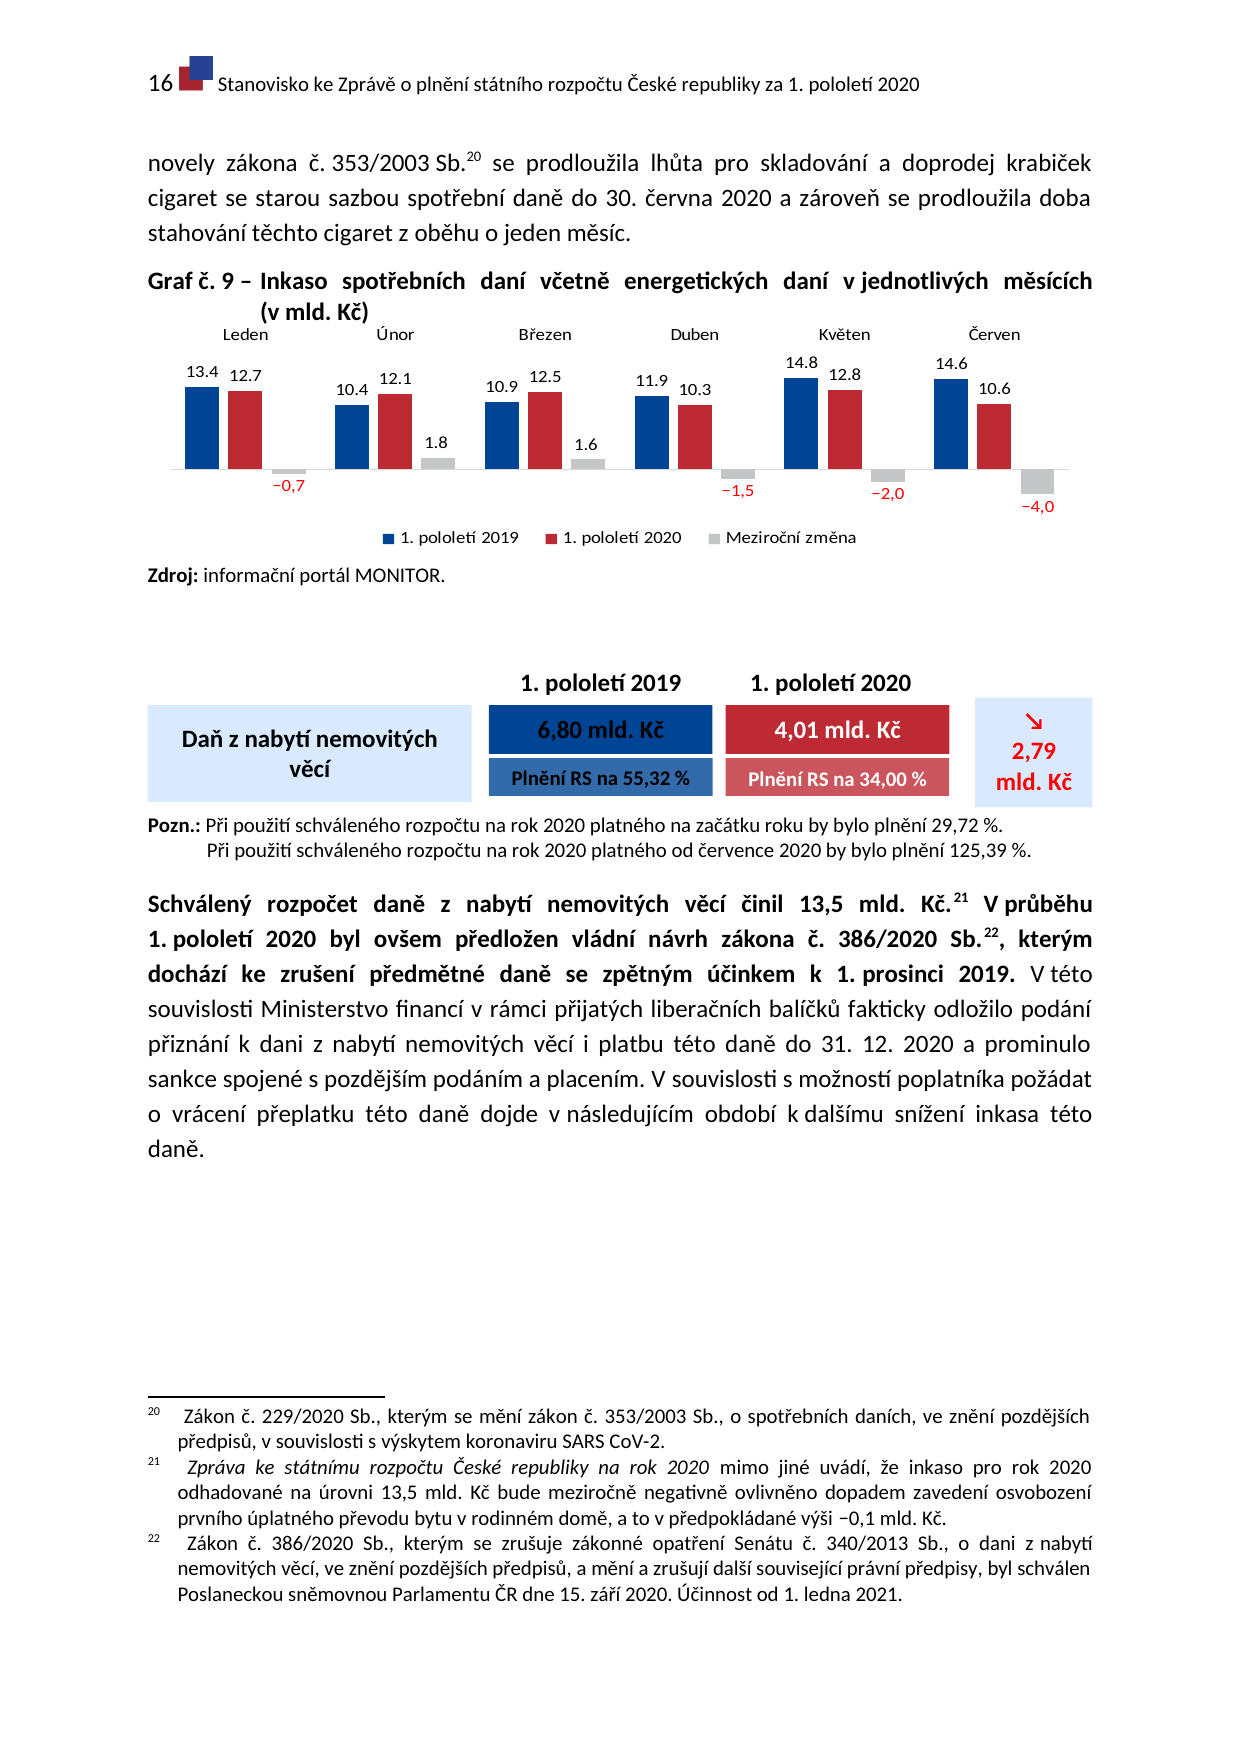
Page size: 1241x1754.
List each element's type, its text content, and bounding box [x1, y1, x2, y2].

text Při použití schváleného rozpočtu na rok 2020 platného od července 2020 by bylo plnění 125,39 %. [148, 837, 1093, 863]
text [148, 148, 1093, 248]
text Zdroj: informační portál MONITOR. [148, 562, 1093, 587]
text Schválený rozpočet daně z nabytí nemovitých věcí činil 13,5 mld. Kč. V průběhu 1. pololetí 2020 byl ovšem předložen vládní návrh zákona č. 386/2020 Sb., kterým dochází ke zrušení předmětné daně se zpětným účinkem k 1. prosinci 2019. V této souvislosti Ministerstvo financí v rámci přijatých liberačních balíčků fakticky odložilo podání přiznání k dani z nabytí nemovitých věcí i platbu této daně do 31. 12. 2020 a prominulo sankce spojené s pozdějším podáním a placením. V souvislosti s možností poplatníka požádat o vrácení přeplatku této daně dojde v následujícím období k dalšímu snížení inkasa této daně. [148, 888, 1093, 1163]
picture [178, 56, 213, 92]
text Pozn.: Při použití schváleného rozpočtu na rok 2020 platného na začátku roku by bylo plnění 29,72 %. [148, 812, 1093, 837]
text Graf č. 9 – Inkaso spotřebních daní včetně energetických daní v jednotlivých měsících (v mld. Kč) [148, 265, 1093, 326]
